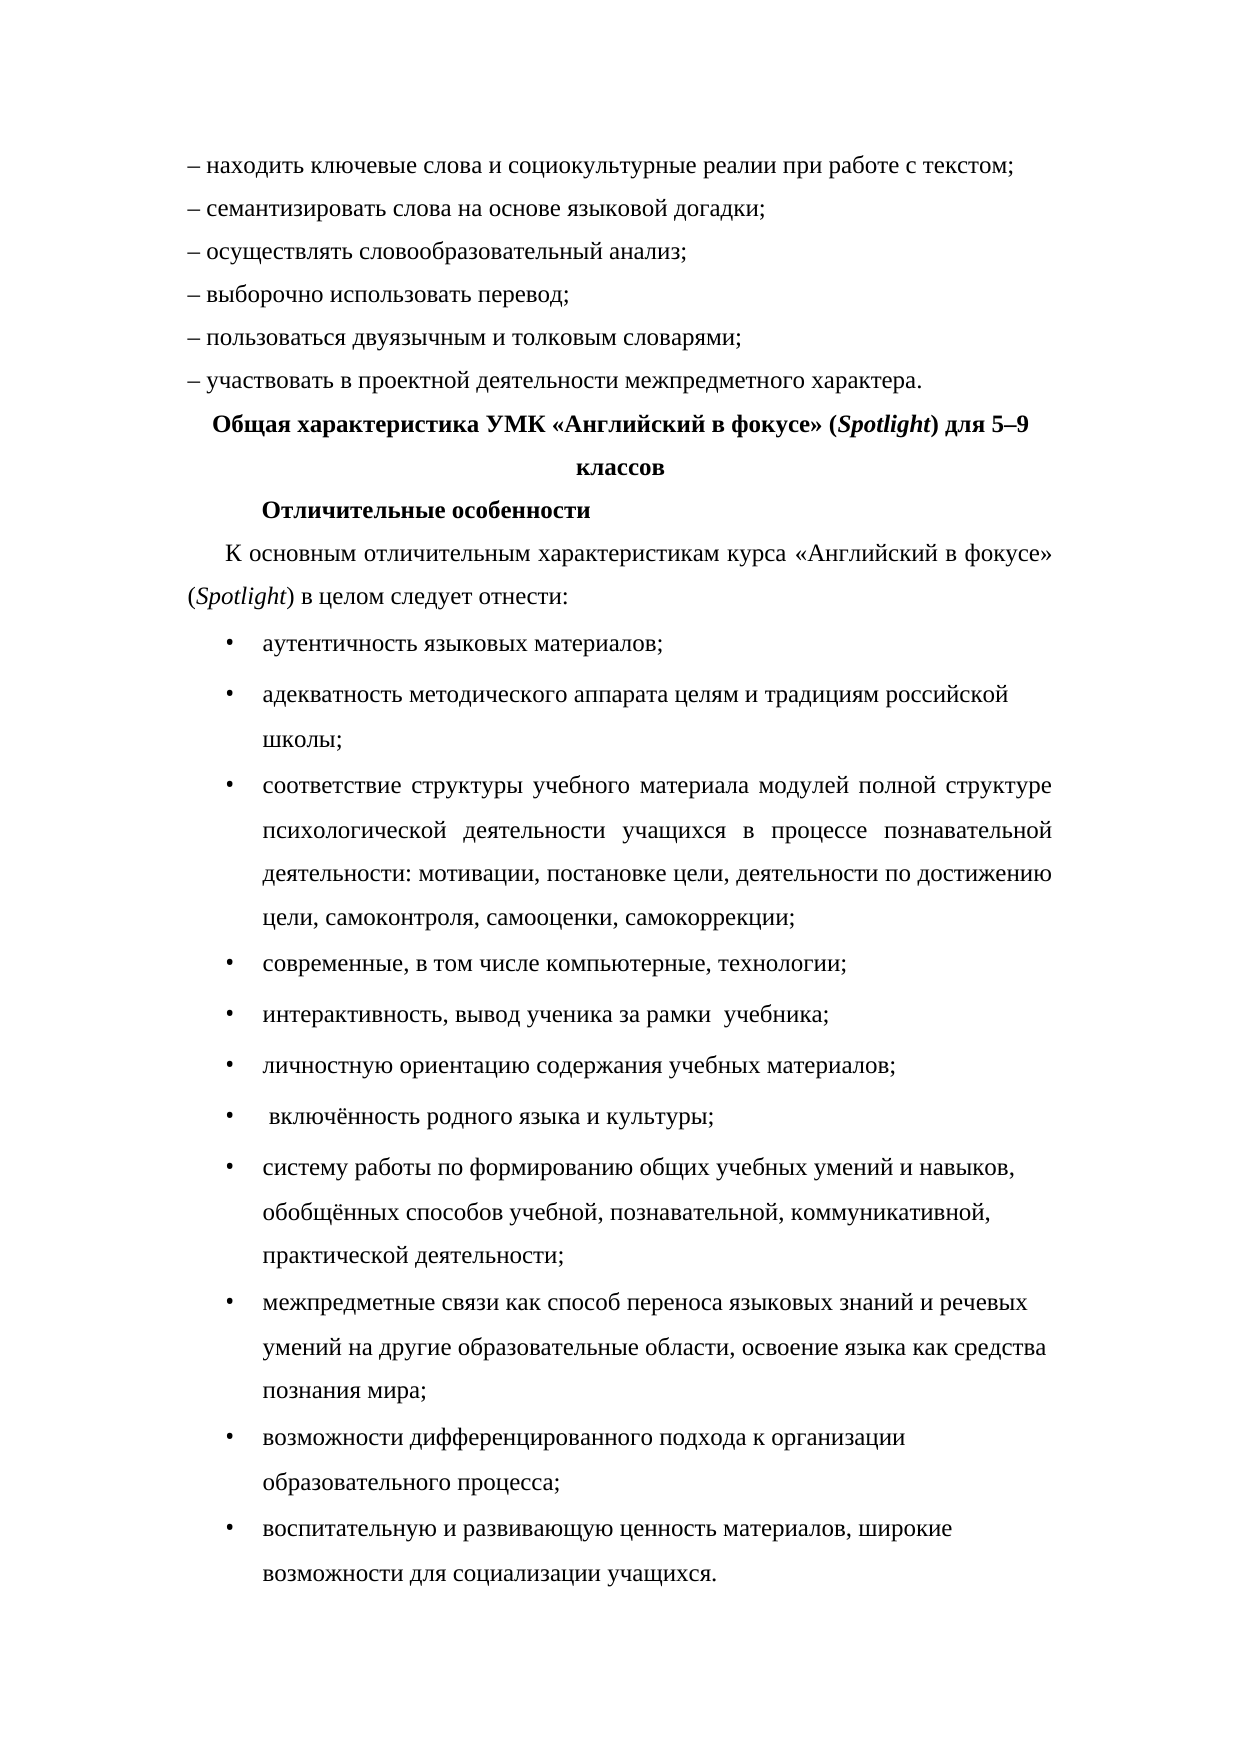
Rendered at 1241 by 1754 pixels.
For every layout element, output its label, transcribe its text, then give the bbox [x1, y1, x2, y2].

text – выборочно использовать перевод; [187, 279, 1053, 308]
list включённость родного языка и культуры; [225, 1098, 1053, 1132]
list воспитательную и развивающую ценность материалов, широкие возможности для социализации учащихся. [225, 1510, 1053, 1587]
list личностную ориентацию содержания учебных материалов; [225, 1047, 1053, 1081]
text – пользоваться двуязычным и толковым словарями; [187, 322, 1053, 351]
list межпредметные связи как способ переноса языковых знаний и речевых умений на другие образовательные области, освоение языка как средства познания мира; [225, 1284, 1053, 1404]
text К основным отличительным характеристикам курса «Английский в фокусе» (Spotlight) в целом следует отнести: [187, 538, 1053, 610]
list современные, в том числе компьютерные, технологии; [225, 945, 1053, 979]
list возможности дифференцированного подхода к организации образовательного процесса; [225, 1418, 1053, 1496]
text – участвовать в проектной деятельности межпредметного характера. [187, 366, 1053, 394]
list интерактивность, вывод ученика за рамки учебника; [225, 996, 1053, 1030]
text Общая характеристика УМК «Английский в фокусе» (Spotlight) для 5–9 классов [187, 409, 1053, 481]
list систему работы по формированию общих учебных умений и навыков, обобщённых способов учебной, познавательной, коммуникативной, практической деятельности; [225, 1149, 1053, 1269]
list соответствие структуры учебного материала модулей полной структуре психологической деятельности учащихся в процессе познавательной деятельности: мотивации, постановке цели, деятельности по достижению цели, самоконтроля, самооценки, самокоррекции; [225, 767, 1053, 930]
list аутентичность языковых материалов; [225, 624, 1053, 658]
text – находить ключевые слова и социокультурные реалии при работе с текстом; [187, 150, 1053, 179]
text – осуществлять словообразовательный анализ; [187, 236, 1053, 265]
text Отличительные особенности [187, 495, 1053, 524]
list адекватность методического аппарата целям и традициям российской школы; [225, 675, 1053, 753]
text – семантизировать слова на основе языковой догадки; [187, 193, 1053, 222]
